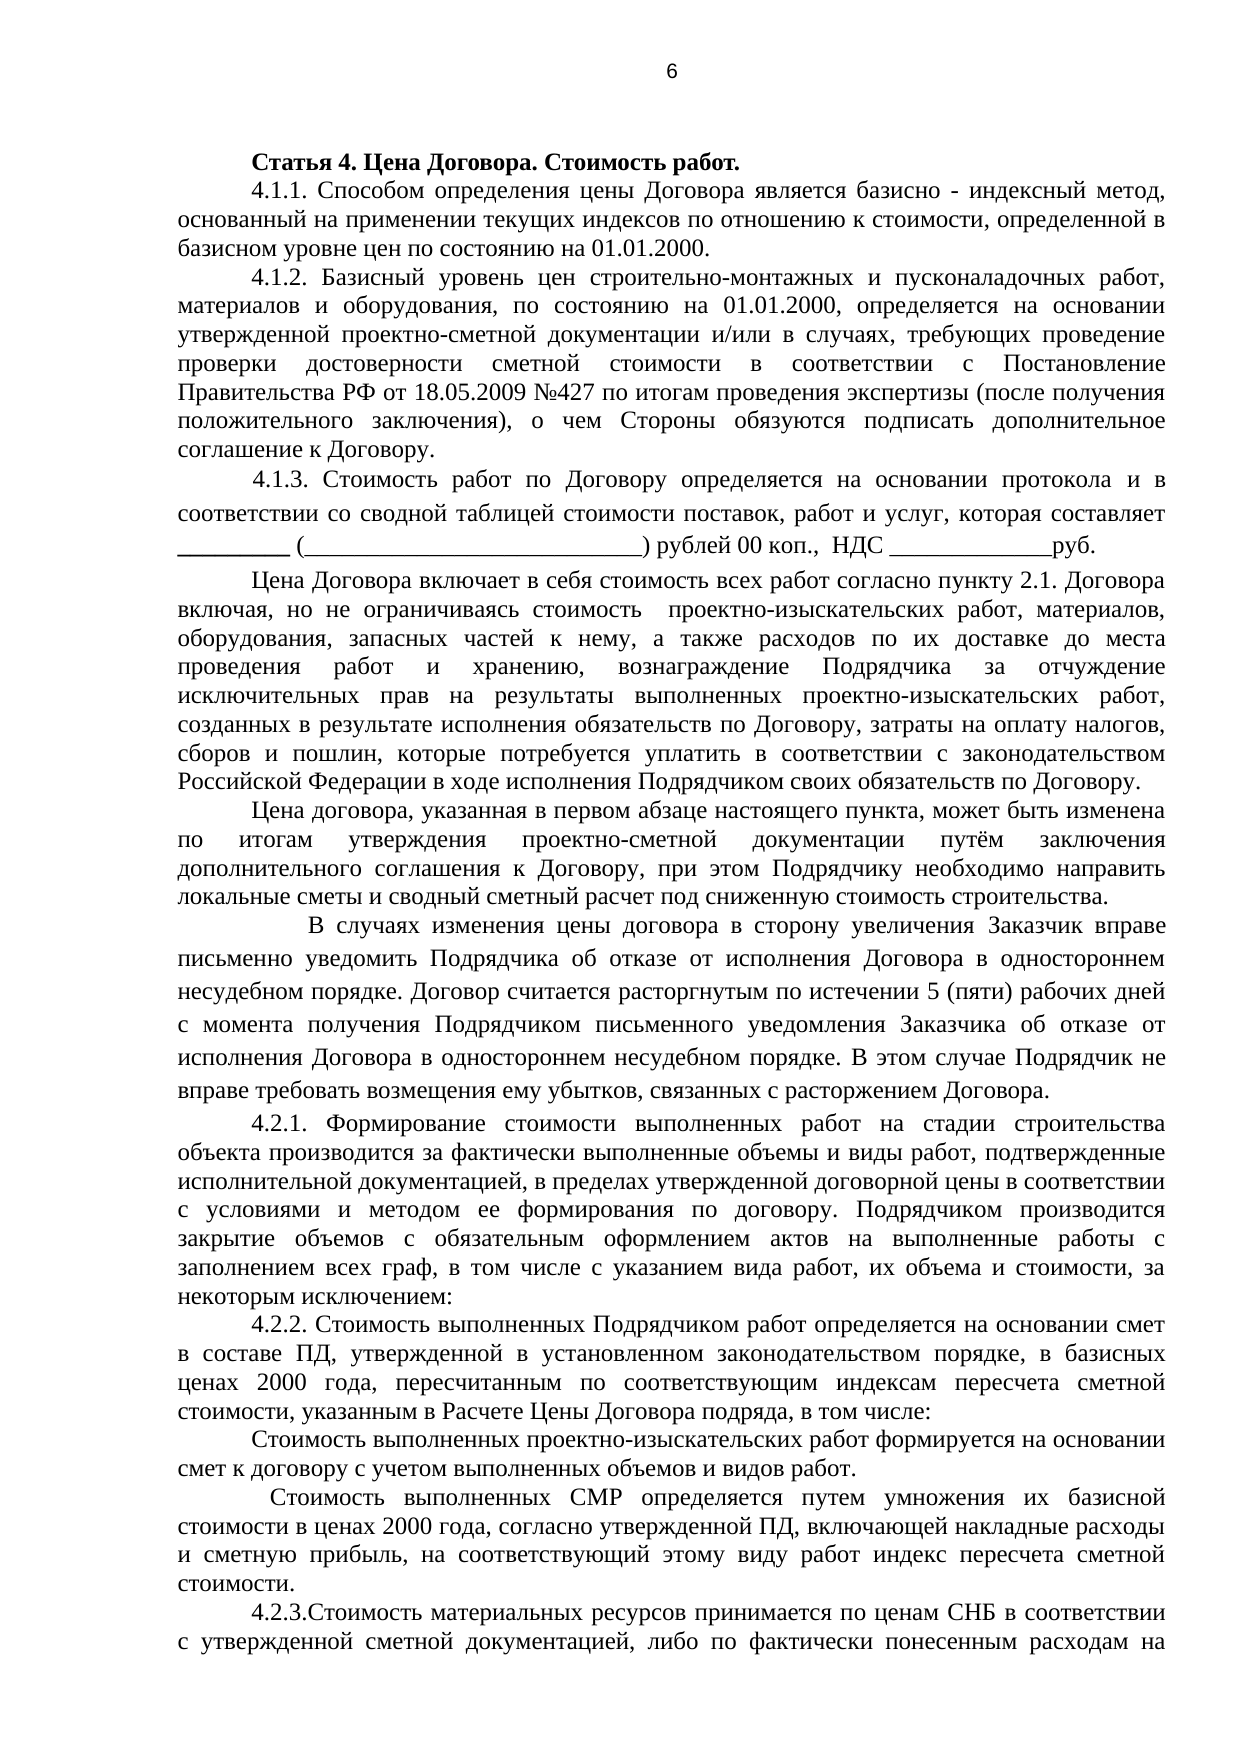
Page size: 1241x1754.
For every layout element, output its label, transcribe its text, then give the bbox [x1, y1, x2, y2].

text Цена Договора включает в себя стоимость всех работ согласно пункту 2.1. Договора включая, но не ограничиваясь стоимость проектно-изыскательских работ, материалов, оборудования, запасных частей к нему, а также расходов по их доставке до места проведения работ и хранению, вознаграждение Подрядчика за отчуждение исключительных прав на результаты выполненных проектно-изыскательских работ, созданных в результате исполнения обязательств по Договору, затраты на оплату налогов, сборов и пошлин, которые потребуется уплатить в соответствии с законодательством Российской Федерации в ходе исполнения Подрядчиком своих обязательств по Договору. [177, 565, 1166, 795]
text Стоимость выполненных проектно-изыскательских работ формируется на основании смет к договору с учетом выполненных объемов и видов работ. [177, 1424, 1166, 1482]
text 4.1.2. Базисный уровень цен строительно-монтажных и пусконаладочных работ, материалов и оборудования, по состоянию на 01.01.2000, определяется на основании утвержденной проектно-сметной документации и/или в случаях, требующих проведение проверки достоверности сметной стоимости в соответствии с Постановление Правительства РФ от 18.05.2009 №427 по итогам проведения экспертизы (после получения положительного заключения), о чем Стороны обязуются подписать дополнительное соглашение к Договору. [177, 262, 1166, 463]
text 4.1.3. Стоимость работ по Договору определяется на основании протокола и в соответствии со сводной таблицей стоимости поставок, работ и услуг, которая составляет _________ (___________________________) рублей 00 коп., НДС _____________руб. [177, 464, 1166, 559]
text 4.2.2. Стоимость выполненных Подрядчиком работ определяется на основании смет в составе ПД, утвержденной в установленном законодательством порядке, в базисных ценах 2000 года, пересчитанным по соответствующим индексам пересчета сметной стоимости, указанным в Расчете Цены Договора подряда, в том числе: [177, 1309, 1166, 1424]
text 4.1.1. Способом определения цены Договора является базисно - индексный метод, основанный на применении текущих индексов по отношению к стоимости, определенной в базисном уровне цен по состоянию на 01.01.2000. [177, 176, 1166, 262]
subtitle Статья 4. Цена Договора. Стоимость работ. [177, 147, 1166, 176]
text Цена договора, указанная в первом абзаце настоящего пункта, может быть изменена по итогам утверждения проектно-сметной документации путём заключения дополнительного соглашения к Договору, при этом Подрядчику необходимо направить локальные сметы и сводный сметный расчет под сниженную стоимость строительства. [177, 795, 1166, 910]
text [177, 1597, 1166, 1654]
text Стоимость выполненных СМР определяется путем умножения их базисной стоимости в ценах 2000 года, согласно утвержденной ПД, включающей накладные расходы и сметную прибыль, на соответствующий этому виду работ индекс пересчета сметной стоимости. [177, 1482, 1166, 1597]
text В случаях изменения цены договора в сторону увеличения Заказчик вправе письменно уведомить Подрядчика об отказе от исполнения Договора в одностороннем несудебном порядке. Договор считается расторгнутым по истечении 5 (пяти) рабочих дней с момента получения Подрядчиком письменного уведомления Заказчика об отказе от исполнения Договора в одностороннем несудебном порядке. В этом случае Подрядчик не вправе требовать возмещения ему убытков, связанных с расторжением Договора. [177, 910, 1166, 1104]
text 4.2.1. Формирование стоимости выполненных работ на стадии строительства объекта производится за фактически выполненные объемы и виды работ, подтвержденные исполнительной документацией, в пределах утвержденной договорной цены в соответствии с условиями и методом ее формирования по договору. Подрядчиком производится закрытие объемов с обязательным оформлением актов на выполненные работы с заполнением всех граф, в том числе с указанием вида работ, их объема и стоимости, за некоторым исключением: [177, 1108, 1166, 1309]
